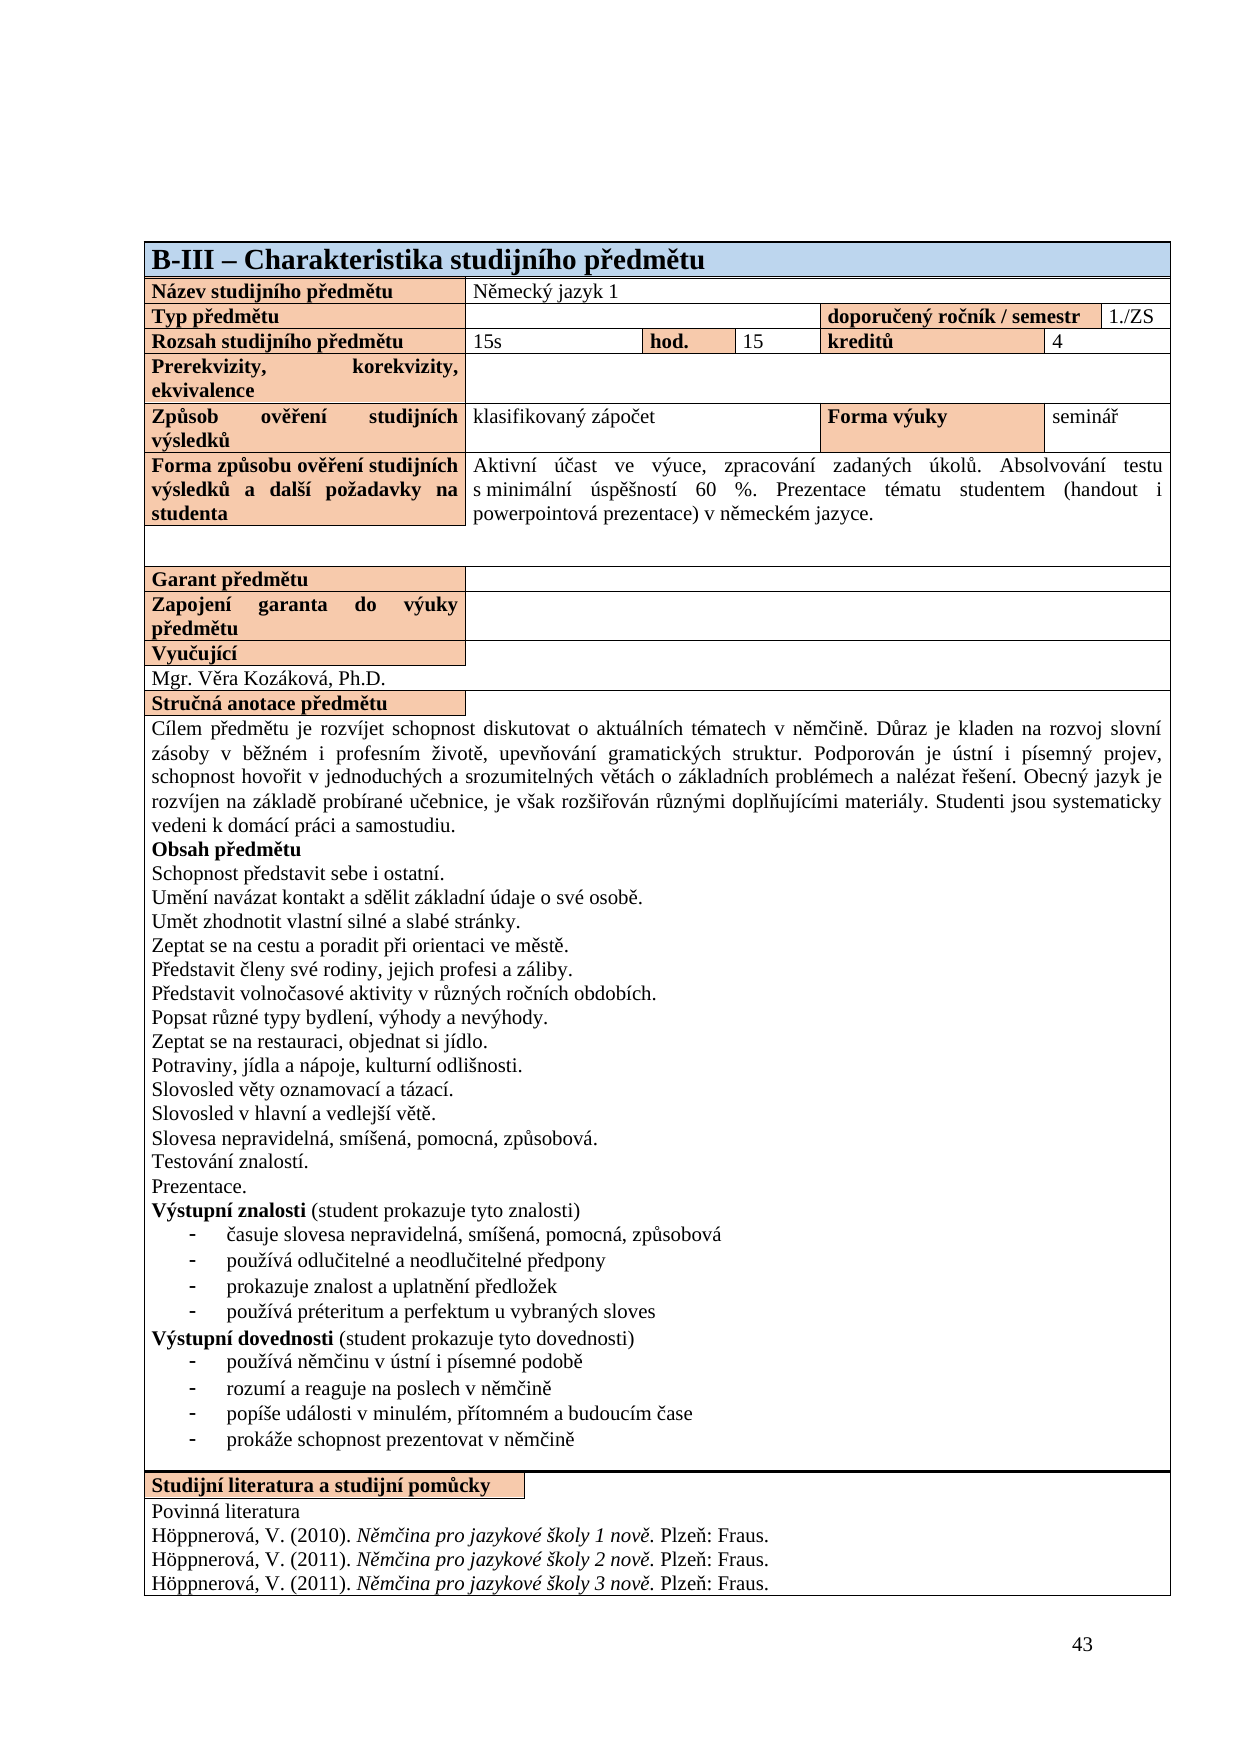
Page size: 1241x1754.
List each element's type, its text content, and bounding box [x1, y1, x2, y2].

table_cell Studijní literatura a studijní pomůcky [145, 1473, 524, 1497]
table_cell kreditů [821, 329, 1044, 353]
table_cell Forma výuky [821, 404, 1044, 452]
table_cell 1./ZS [1102, 304, 1170, 328]
table_cell Typ předmětu [145, 304, 465, 328]
table_cell Forma způsobu ověření studijních výsledků a další požadavky na studenta [145, 453, 465, 525]
table_cell [145, 525, 1170, 566]
table_cell [466, 354, 1170, 402]
table_cell [525, 1473, 1170, 1497]
table_cell Způsob ověření studijních výsledků [145, 404, 465, 452]
table_cell Garant předmětu [145, 567, 465, 591]
table_cell Rozsah studijního předmětu [145, 329, 465, 353]
table_cell Zapojení garanta do výuky předmětu [145, 592, 465, 640]
table_cell doporučený ročník / semestr [821, 304, 1101, 328]
table_cell Vyučující [145, 641, 465, 665]
table_cell 15s [466, 329, 642, 353]
table_cell Cílem předmětu je rozvíjet schopnost diskutovat o aktuálních tématech v němčině. Důraz je kladen na rozvoj slovní zásoby v běžném i profesním životě, upevňování gramatických struktur. Podporován je ústní i písemný projev, schopnost hovořit v jednoduchých a srozumitelných větách o základních problémech a nalézat řešení. Obecný jazyk je rozvíjen na základě probírané učebnice, je však rozšiřován různými doplňujícími materiály. Studenti jsou systematicky vedeni k domácí práci a samostudiu. Obsah předmětu Schopnost představit sebe i ostatní. Umění navázat kontakt a sdělit základní údaje o své osobě. Umět zhodnotit vlastní silné a slabé stránky. Zeptat se na cestu a poradit při orientaci ve městě. Představit členy své rodiny, jejich profesi a záliby. Představit volnočasové aktivity v různých ročních obdobích. Popsat různé typy bydlení, výhody a nevýhody. Zeptat se na restauraci, objednat si jídlo. Potraviny, jídla a nápoje, kulturní odlišnosti. Slovosled věty oznamovací a tázací. Slovosled v hlavní a vedlejší větě. Slovesa nepravidelná, smíšená, pomocná, způsobová. Testování znalostí. Prezentace. Výstupní znalosti (student prokazuje tyto znalosti) časuje slovesa nepravidelná, smíšená, pomocná, způsobová používá odlučitelné a neodlučitelné předpony prokazuje znalost a uplatnění předložek používá préteritum a perfektum u vybraných sloves Výstupní dovednosti (student prokazuje tyto dovednosti) používá němčinu v ústní i písemné podobě rozumí a reaguje na poslech v němčině popíše události v minulém, přítomném a budoucím čase prokáže schopnost prezentovat v němčině [145, 715, 1170, 1470]
table_cell 15 [736, 329, 820, 353]
table_cell [466, 691, 1170, 715]
table_cell Stručná anotace předmětu [145, 691, 465, 715]
table_cell [466, 304, 820, 328]
table_cell [466, 592, 1170, 640]
table_cell 4 [1045, 329, 1170, 353]
table_cell [466, 567, 1170, 591]
table_cell hod. [643, 329, 735, 353]
table_cell Německý jazyk 1 [466, 279, 1170, 303]
table_cell Mgr. Věra Kozáková, Ph.D. [145, 665, 1170, 690]
table_cell Prerekvizity, korekvizity, ekvivalence [145, 354, 465, 402]
table_cell klasifikovaný zápočet [466, 404, 820, 452]
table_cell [145, 1498, 1170, 1595]
table_cell Aktivní účast ve výuce, zpracování zadaných úkolů. Absolvování testu s minimální úspěšností 60 %. Prezentace tématu studentem (handout i powerpointová prezentace) v německém jazyce. [466, 453, 1170, 525]
table_header B-III – Charakteristika studijního předmětu [145, 243, 1170, 276]
table_cell [466, 641, 1170, 665]
table_cell Název studijního předmětu [145, 279, 465, 303]
table_cell seminář [1045, 404, 1170, 452]
